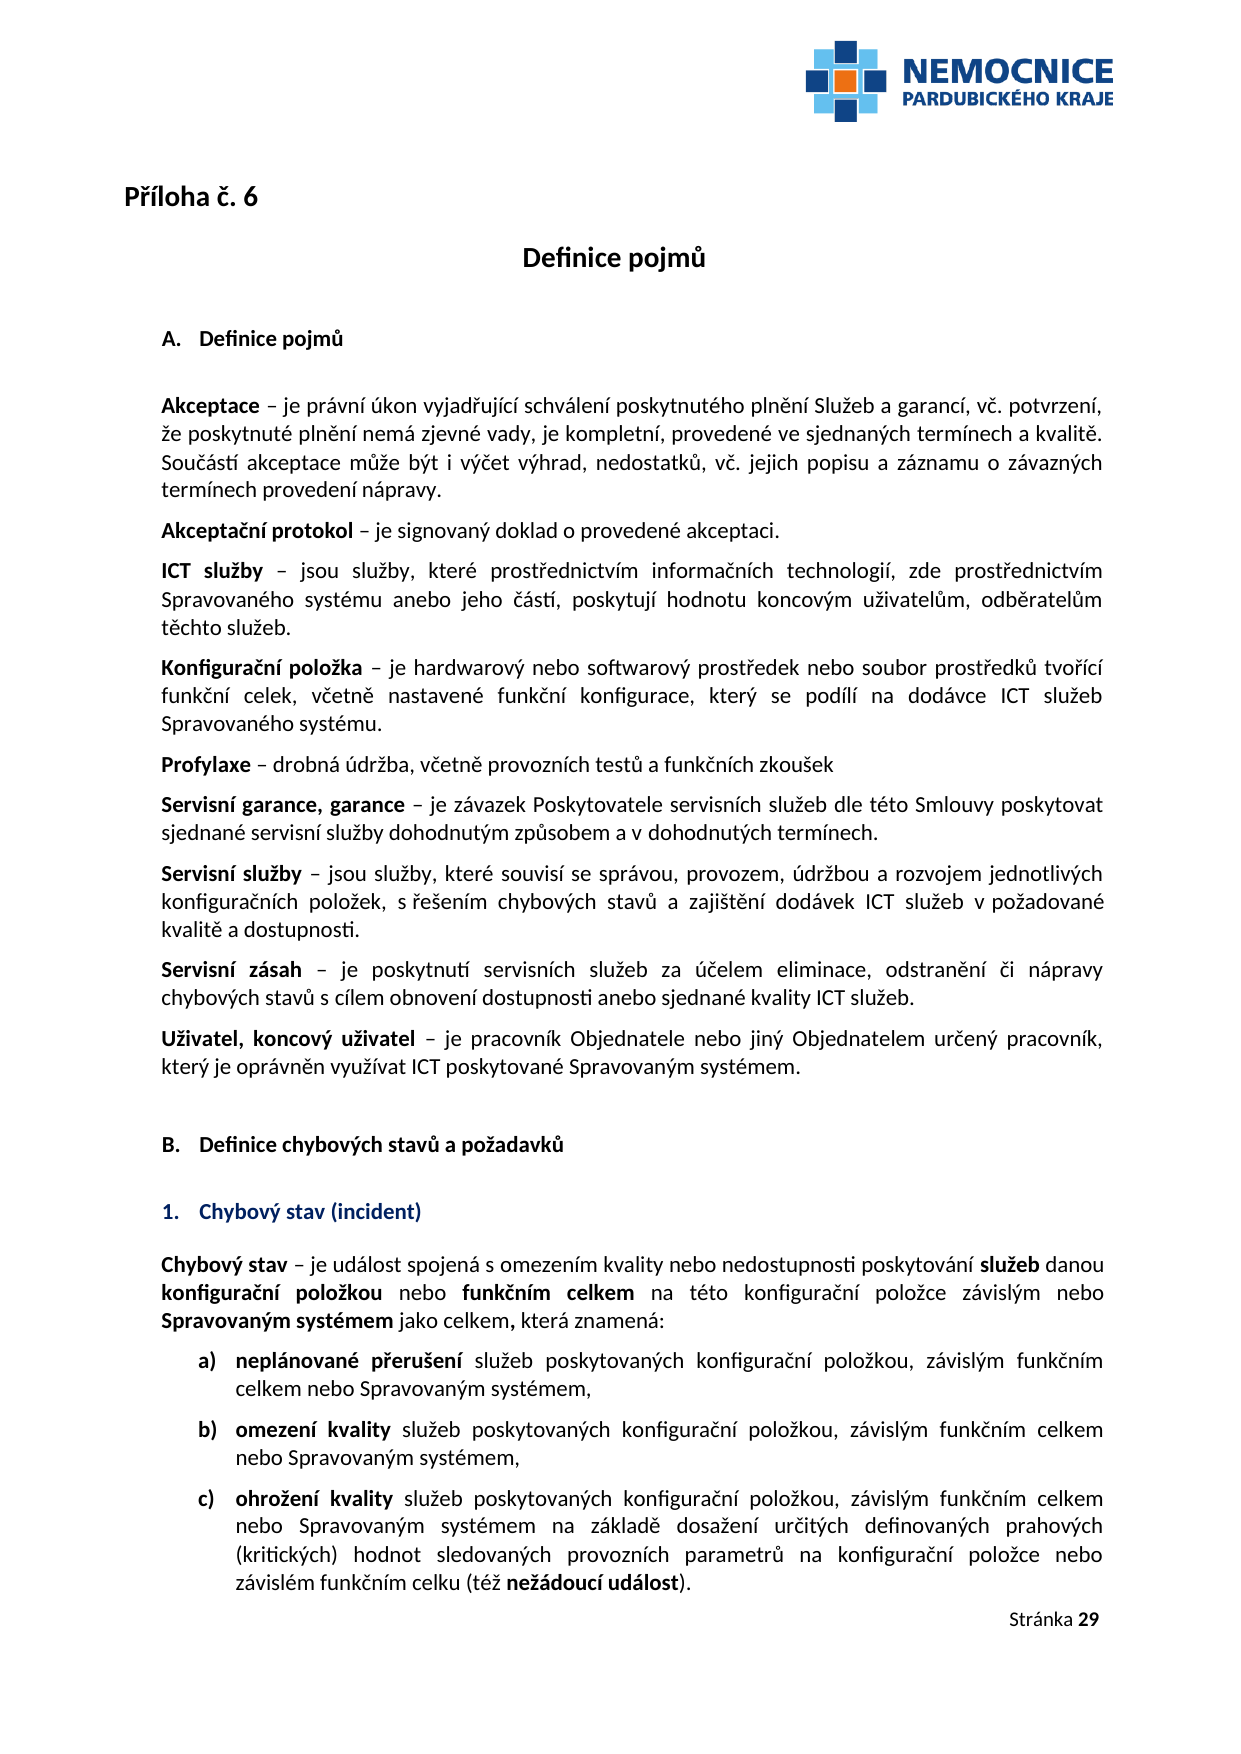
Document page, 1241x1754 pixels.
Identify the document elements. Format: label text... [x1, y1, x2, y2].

list Profylaxe – drobná údržba, včetně provozních testů a funkčních zkoušek [161, 750, 1104, 778]
list Konfigurační položka – je hardwarový nebo softwarový prostředek nebo soubor prostředků tvořící funkční celek, včetně nastavené funkční konfigurace, který se podílí na dodávce ICT služeb Spravovaného systému. [161, 653, 1104, 737]
subtitle Definice pojmů [124, 239, 1104, 274]
subtitle Definice pojmů [162, 324, 1104, 353]
list ICT služby – jsou služby, které prostřednictvím informačních technologií, zde prostřednictvím Spravovaného systému anebo jeho částí, poskytují hodnotu koncovým uživatelům, odběratelům těchto služeb. [161, 557, 1104, 641]
list Akceptace – je právní úkon vyjadřující schválení poskytnutého plnění Služeb a garancí, vč. potvrzení, že poskytnuté plnění nemá zjevné vady, je kompletní, provedené ve sjednaných termínech a kvalitě. Součástí akceptace může být i výčet výhrad, nedostatků, vč. jejich popisu a záznamu o závazných termínech provedení nápravy. [161, 392, 1104, 504]
list Servisní garance, garance – je závazek Poskytovatele servisních služeb dle této Smlouvy poskytovat sjednané servisní služby dohodnutým způsobem a v dohodnutých termínech. [161, 790, 1104, 846]
list neplánované přerušení služeb poskytovaných konfigurační položkou, závislým funkčním celkem nebo Spravovaným systémem, [198, 1347, 1104, 1403]
subtitle Příloha č. 6 [124, 178, 1104, 214]
subtitle Definice chybových stavů a požadavků [162, 1130, 1104, 1158]
subtitle Chybový stav (incident) [162, 1197, 1104, 1225]
list Chybový stav – je událost spojená s omezením kvality nebo nedostupnosti poskytování služeb danou konfigurační položkou nebo funkčním celkem na této konfigurační položce závislým nebo Spravovaným systémem jako celkem, která znamená: [161, 1250, 1104, 1334]
list ohrožení kvality služeb poskytovaných konfigurační položkou, závislým funkčním celkem nebo Spravovaným systémem na základě dosažení určitých definovaných prahových (kritických) hodnot sledovaných provozních parametrů na konfigurační položce nebo závislém funkčním celku (též nežádoucí událost). [198, 1484, 1104, 1596]
list Servisní zásah – je poskytnutí servisních služeb za účelem eliminace, odstranění či nápravy chybových stavů s cílem obnovení dostupnosti anebo sjednané kvality ICT služeb. [161, 955, 1104, 1011]
list omezení kvality služeb poskytovaných konfigurační položkou, závislým funkčním celkem nebo Spravovaným systémem, [198, 1415, 1104, 1471]
picture [804, 39, 1113, 123]
list Servisní služby – jsou služby, které souvisí se správou, provozem, údržbou a rozvojem jednotlivých konfiguračních položek, s řešením chybových stavů a zajištění dodávek ICT služeb v požadované kvalitě a dostupnosti. [161, 859, 1104, 943]
list Akceptační protokol – je signovaný doklad o provedené akceptaci. [161, 516, 1104, 544]
list Uživatel, koncový uživatel – je pracovník Objednatele nebo jiný Objednatelem určený pracovník, který je oprávněn využívat ICT poskytované Spravovaným systémem. [161, 1024, 1104, 1080]
